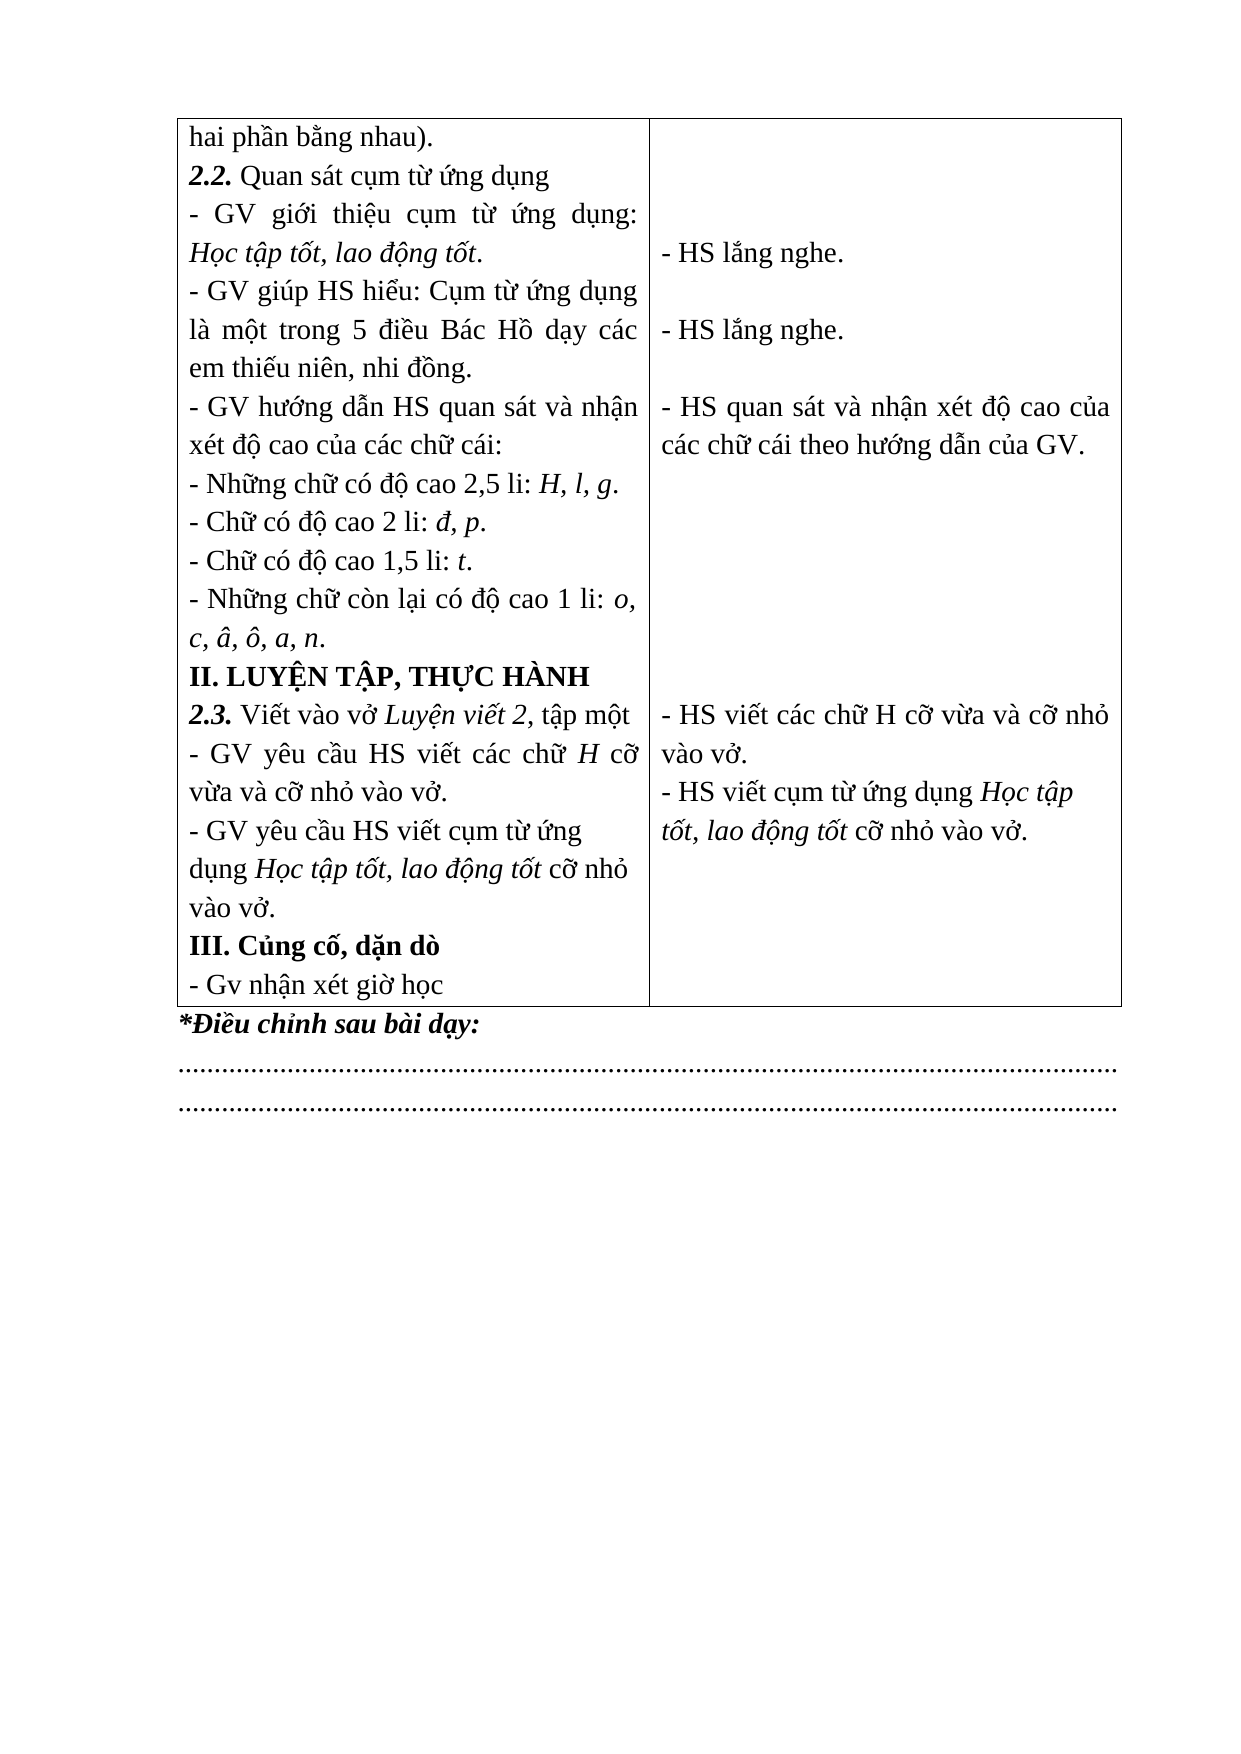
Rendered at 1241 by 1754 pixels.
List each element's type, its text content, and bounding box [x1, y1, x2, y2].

text *Điều chỉnh sau bài dạy: [177, 1007, 1152, 1040]
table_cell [178, 119, 649, 1006]
text ................................................................................................................................. [177, 1045, 1152, 1079]
text ................................................................................................................................. [177, 1084, 1152, 1117]
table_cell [650, 119, 1121, 1006]
